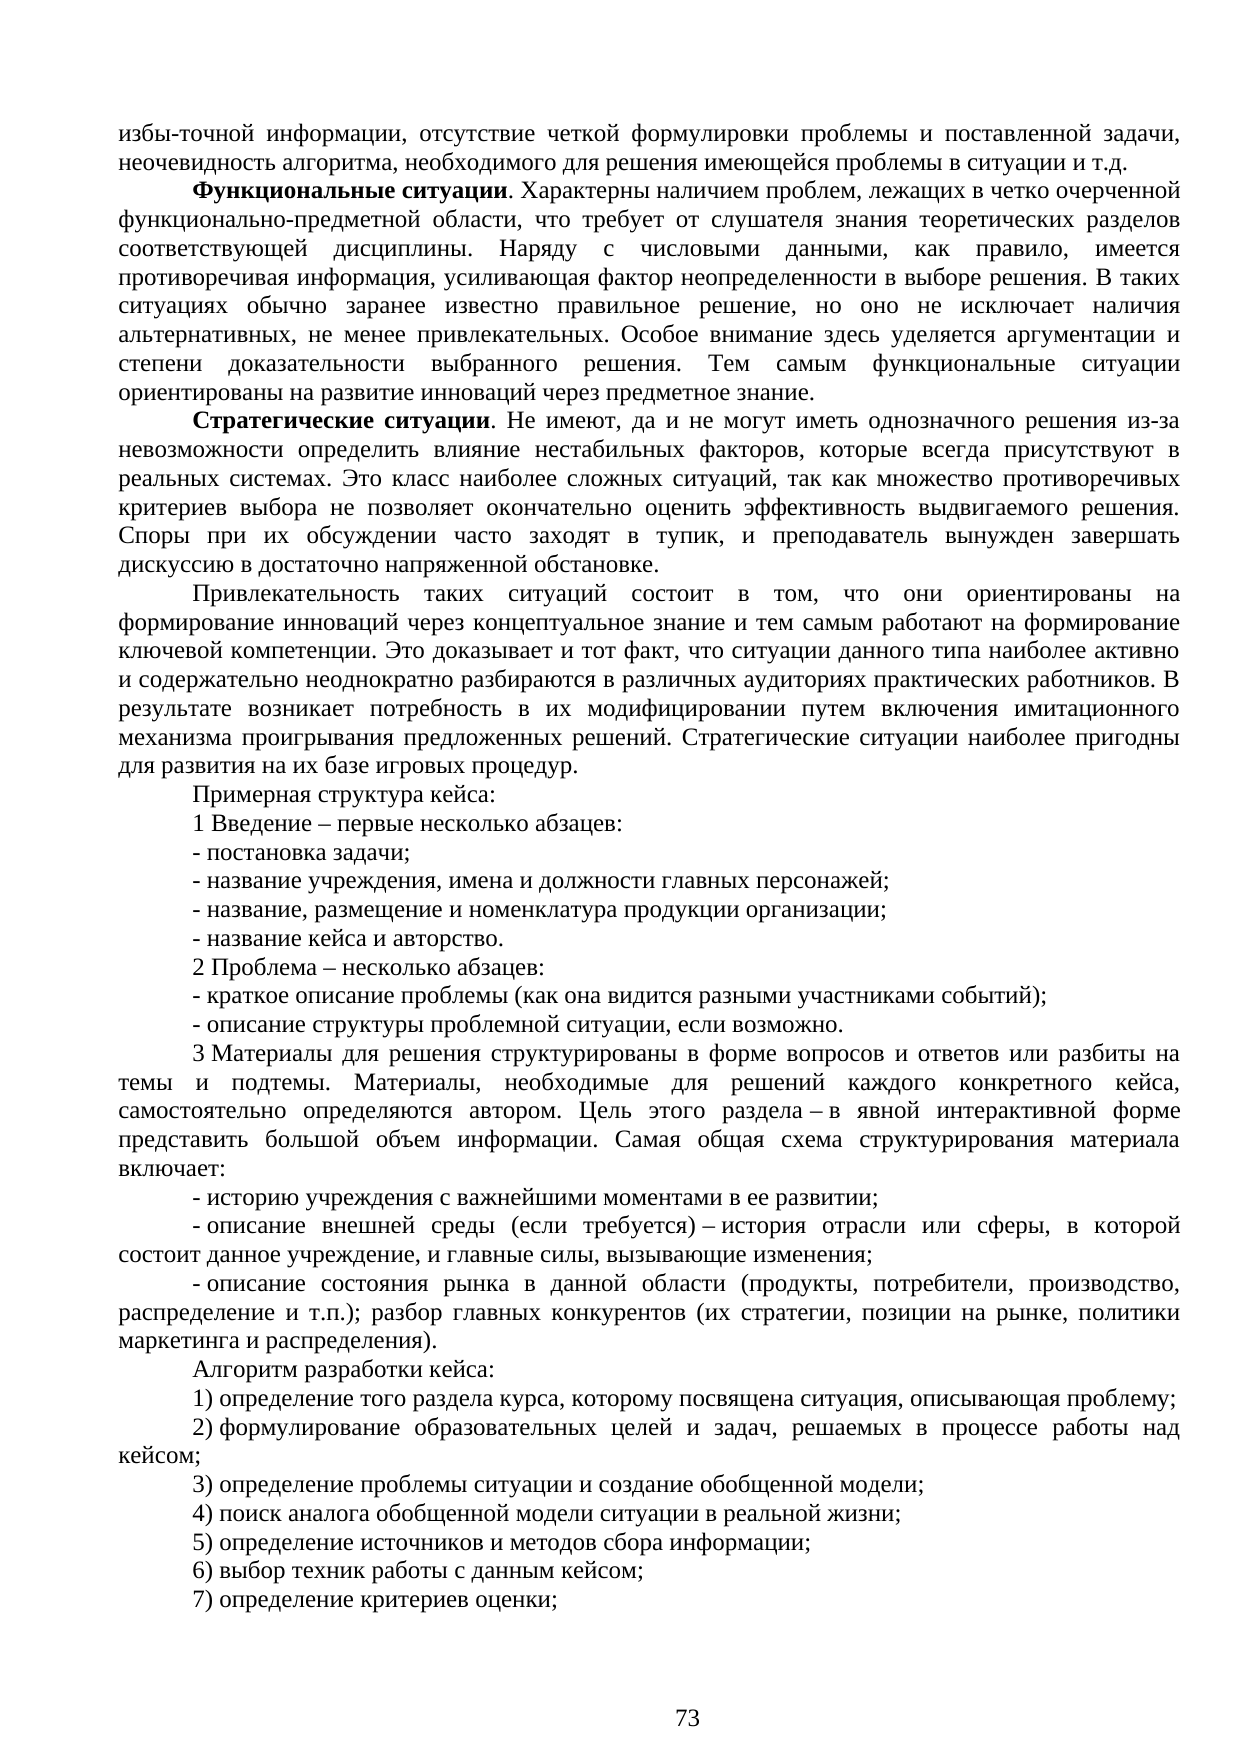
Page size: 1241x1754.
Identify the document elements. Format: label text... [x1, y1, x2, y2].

text Привлекательность таких ситуаций состоит в том, что они ориентированы на формирование инноваций через концептуальное знание и тем самым работают на формирование ключевой компетенции. Это доказывает и тот факт, что ситуации данного типа наиболее активно и содержательно неоднократно разбираются в различных аудиториях практических работников. В результате возникает потребность в их модифицировании путем включения имитационного механизма проигрывания предложенных решений. Стратегические ситуации наиболее пригодны для развития на их базе игровых процедур. [118, 578, 1181, 779]
text - описание внешней среды (если требуется) – история отрасли или сферы, в которой состоит данное учреждение, и главные силы, вызывающие изменения; [118, 1211, 1181, 1268]
text 3) определение проблемы ситуации и создание обобщенной модели; [118, 1469, 1181, 1498]
text 4) поиск аналога обобщенной модели ситуации в реальной жизни; [118, 1498, 1181, 1527]
text Алгоритм разработки кейса: [118, 1354, 1181, 1383]
text Стратегические ситуации. Не имеют, да и не могут иметь однозначного решения из-за невозможности определить влияние нестабильных факторов, которые всегда присутствуют в реальных системах. Это класс наиболее сложных ситуаций, так как множество противоречивых критериев выбора не позволяет окончательно оценить эффективность выдвигаемого решения. Споры при их обсуждении часто заходят в тупик, и преподаватель вынужден завершать дискуссию в достаточно напряженной обстановке. [118, 406, 1181, 578]
text - описание состояния рынка в данной области (продукты, потребители, производство, распределение и т.п.); разбор главных конкурентов (их стратегии, позиции на рынке, политики маркетинга и распределения). [118, 1268, 1181, 1354]
text 7) определение критериев оценки; [118, 1584, 1181, 1613]
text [118, 118, 1181, 176]
text 2 Проблема – несколько абзацев: [118, 952, 1181, 981]
text 5) определение источников и методов сбора информации; [118, 1527, 1181, 1556]
text 1 Введение – первые несколько абзацев: [118, 808, 1181, 837]
text 2) формулирование образовательных целей и задач, решаемых в процессе работы над кейсом; [118, 1412, 1181, 1469]
text 6) выбор техник работы с данным кейсом; [118, 1556, 1181, 1584]
text - название кейса и авторство. [118, 923, 1181, 952]
text 3 Материалы для решения структурированы в форме вопросов и ответов или разбиты на темы и подтемы. Материалы, необходимые для решений каждого конкретного кейса, самостоятельно определяются автором. Цель этого раздела – в явной интерактивной форме представить большой объем информации. Самая общая схема структурирования материала включает: [118, 1038, 1181, 1182]
text 1) определение того раздела курса, которому посвящена ситуация, описывающая проблему; [118, 1383, 1181, 1412]
text - историю учреждения с важнейшими моментами в ее развитии; [118, 1182, 1181, 1211]
text - краткое описание проблемы (как она видится разными участниками событий); [118, 981, 1181, 1009]
text Примерная структура кейса: [118, 779, 1181, 808]
text - описание структуры проблемной ситуации, если возможно. [118, 1009, 1181, 1038]
text - название учреждения, имена и должности главных персонажей; [118, 866, 1181, 894]
text - название, размещение и номенклатура продукции организации; [118, 894, 1181, 923]
text Функциональные ситуации. Характерны наличием проблем, лежащих в четко очерченной функционально-предметной области, что требует от слушателя знания теоретических разделов соответствующей дисциплины. Наряду с числовыми данными, как правило, имеется противоречивая информация, усиливающая фактор неопределенности в выборе решения. В таких ситуациях обычно заранее известно правильное решение, но оно не исключает наличия альтернативных, не менее привлекательных. Особое внимание здесь уделяется аргументации и степени доказательности выбранного решения. Тем самым функциональные ситуации ориентированы на развитие инноваций через предметное знание. [118, 176, 1181, 406]
text - постановка задачи; [118, 837, 1181, 866]
